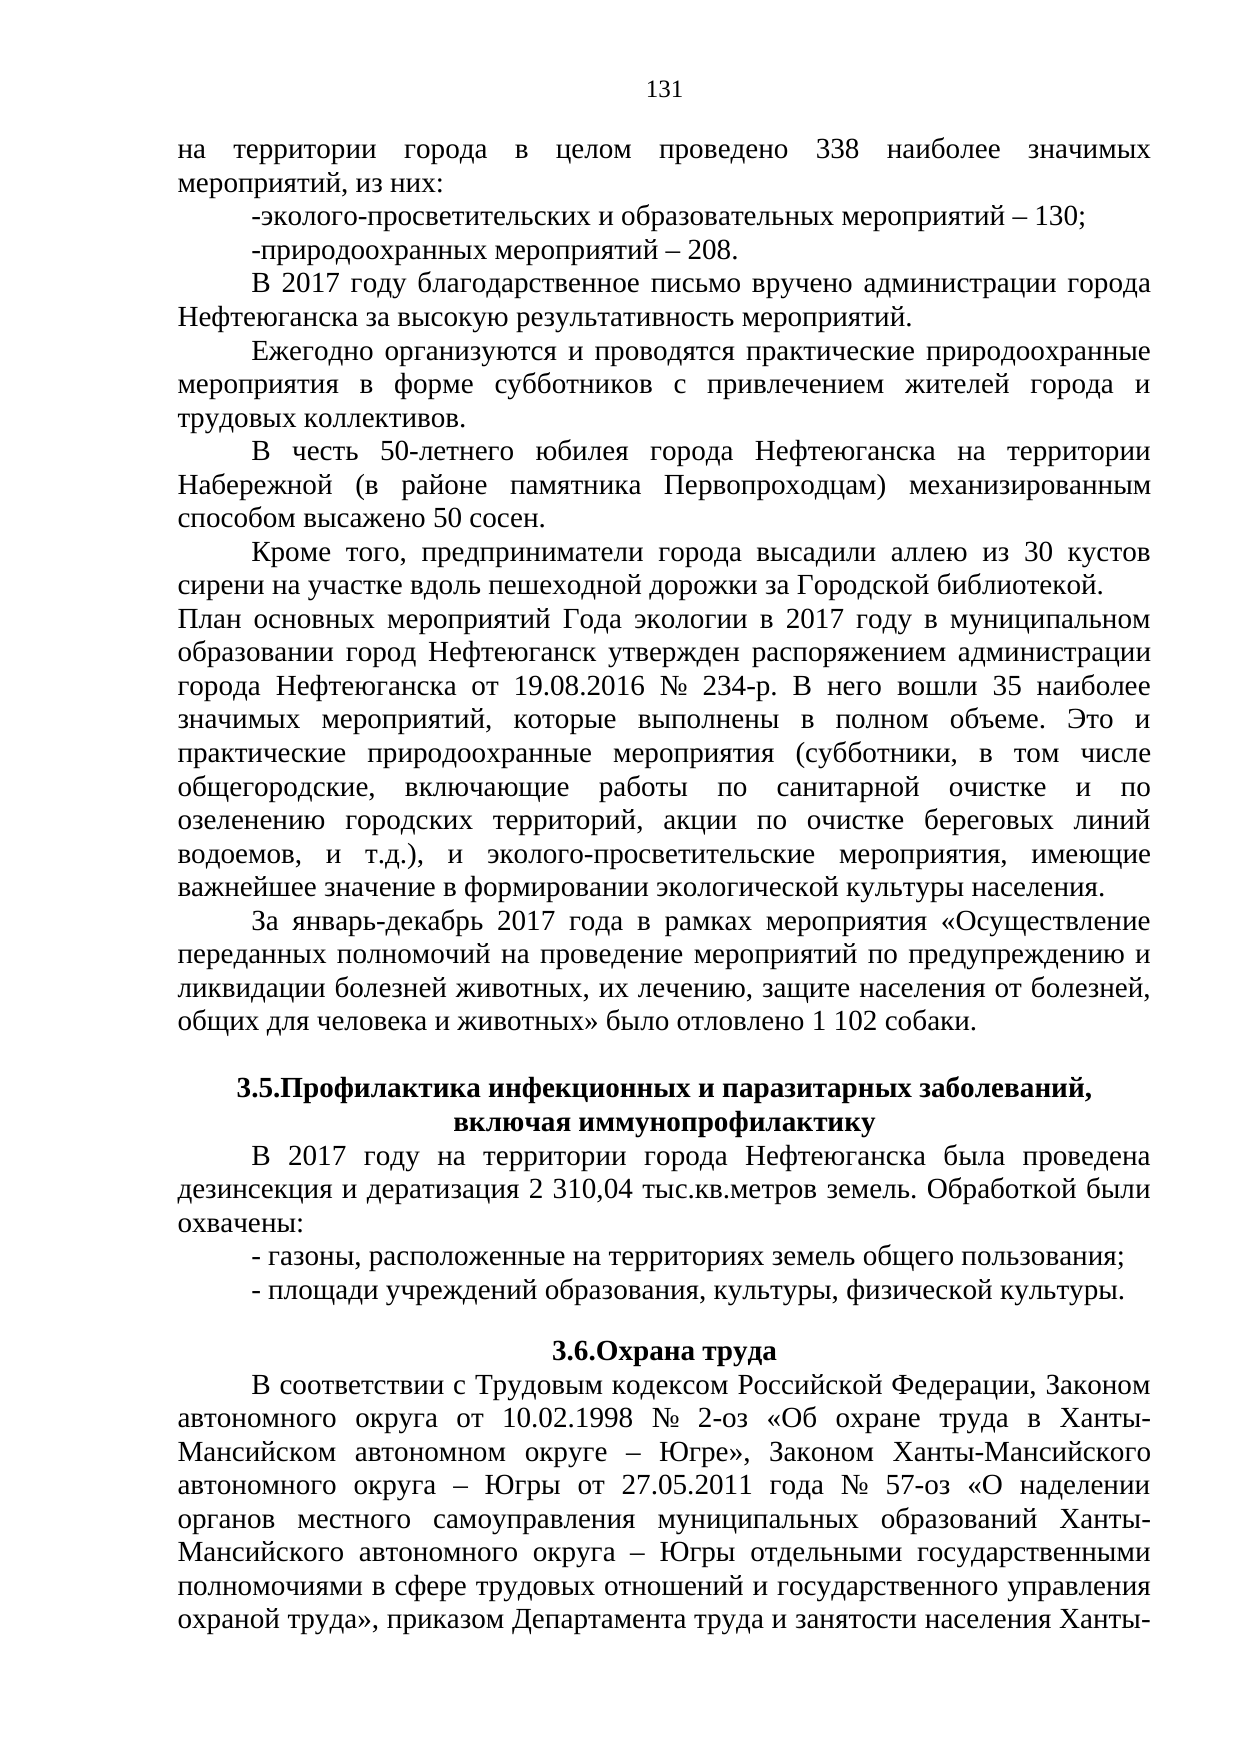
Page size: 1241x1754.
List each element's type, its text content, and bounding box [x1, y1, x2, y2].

text В 2017 году на территории города Нефтеюганска была проведена дезинсекция и дератизация 2 310,04 тыс.кв.метров земель. Обработкой были охвачены: [177, 1138, 1152, 1238]
text -природоохранных мероприятий – 208. [177, 232, 1152, 266]
text Кроме того, предприниматели города высадили аллею из 30 кустов сирени на участке вдоль пешеходной дорожки за Городской библиотекой. [177, 534, 1152, 601]
text План основных мероприятий Года экологии в 2017 году в муниципальном образовании город Нефтеюганск утвержден распоряжением администрации города Нефтеюганска от 19.08.2016 № 234-р. В него вошли 35 наиболее значимых мероприятий, которые выполнены в полном объеме. Это и практические природоохранные мероприятия (субботники, в том числе общегородские, включающие работы по санитарной очистке и по озеленению городских территорий, акции по очистке береговых линий водоемов, и т.д.), и эколого-просветительские мероприятия, имеющие важнейшее значение в формировании экологической культуры населения. [177, 601, 1152, 903]
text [177, 1367, 1152, 1635]
text В честь 50-летнего юбилея города Нефтеюганска на территории Набережной (в районе памятника Первопроходцам) механизированным способом высажено 50 сосен. [177, 433, 1152, 534]
text - газоны, расположенные на территориях земель общего пользования; [177, 1238, 1152, 1272]
text - площади учреждений образования, культуры, физической культуры. [177, 1272, 1152, 1305]
text Ежегодно организуются и проводятся практические природоохранные мероприятия в форме субботников с привлечением жителей города и трудовых коллективов. [177, 333, 1152, 433]
text 3.5.Профилактика инфекционных и паразитарных заболеваний, включая иммунопрофилактику [177, 1071, 1152, 1138]
text 3.6.Охрана труда [177, 1333, 1152, 1367]
text За январь-декабрь 2017 года в рамках мероприятия «Осуществление переданных полномочий на проведение мероприятий по предупреждению и ликвидации болезней животных, их лечению, защите населения от болезней, общих для человека и животных» было отловлено 1 102 собаки. [177, 903, 1152, 1037]
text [177, 131, 1152, 198]
text В 2017 году благодарственное письмо вручено администрации города Нефтеюганска за высокую результативность мероприятий. [177, 266, 1152, 333]
text -эколого-просветительских и образовательных мероприятий – 130; [177, 198, 1152, 232]
